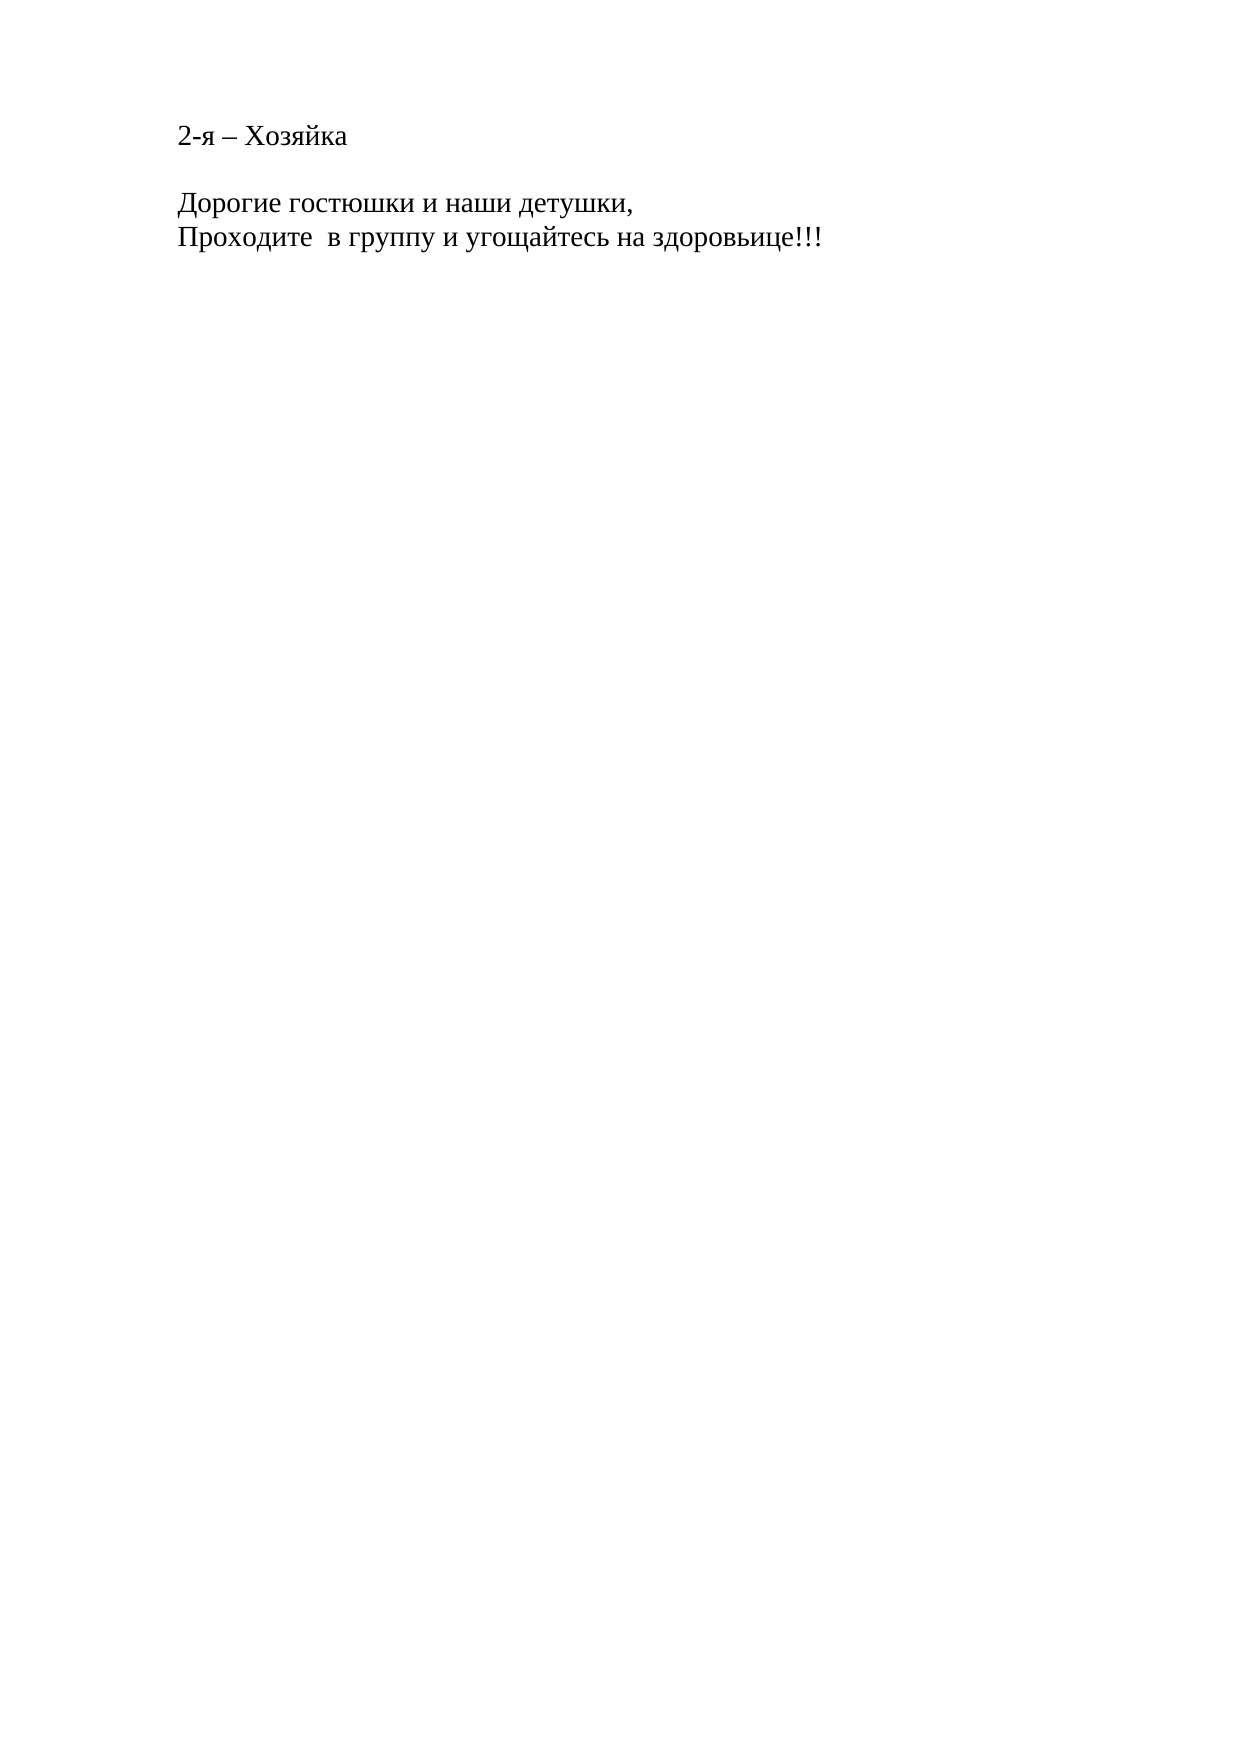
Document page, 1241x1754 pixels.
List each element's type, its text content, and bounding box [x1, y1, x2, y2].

text Проходите в группу и угощайтесь на здоровьице!!! [177, 219, 1152, 252]
text Дорогие гостюшки и наши детушки, [177, 185, 1152, 219]
text 2-я – Хозяйка [177, 118, 1152, 152]
